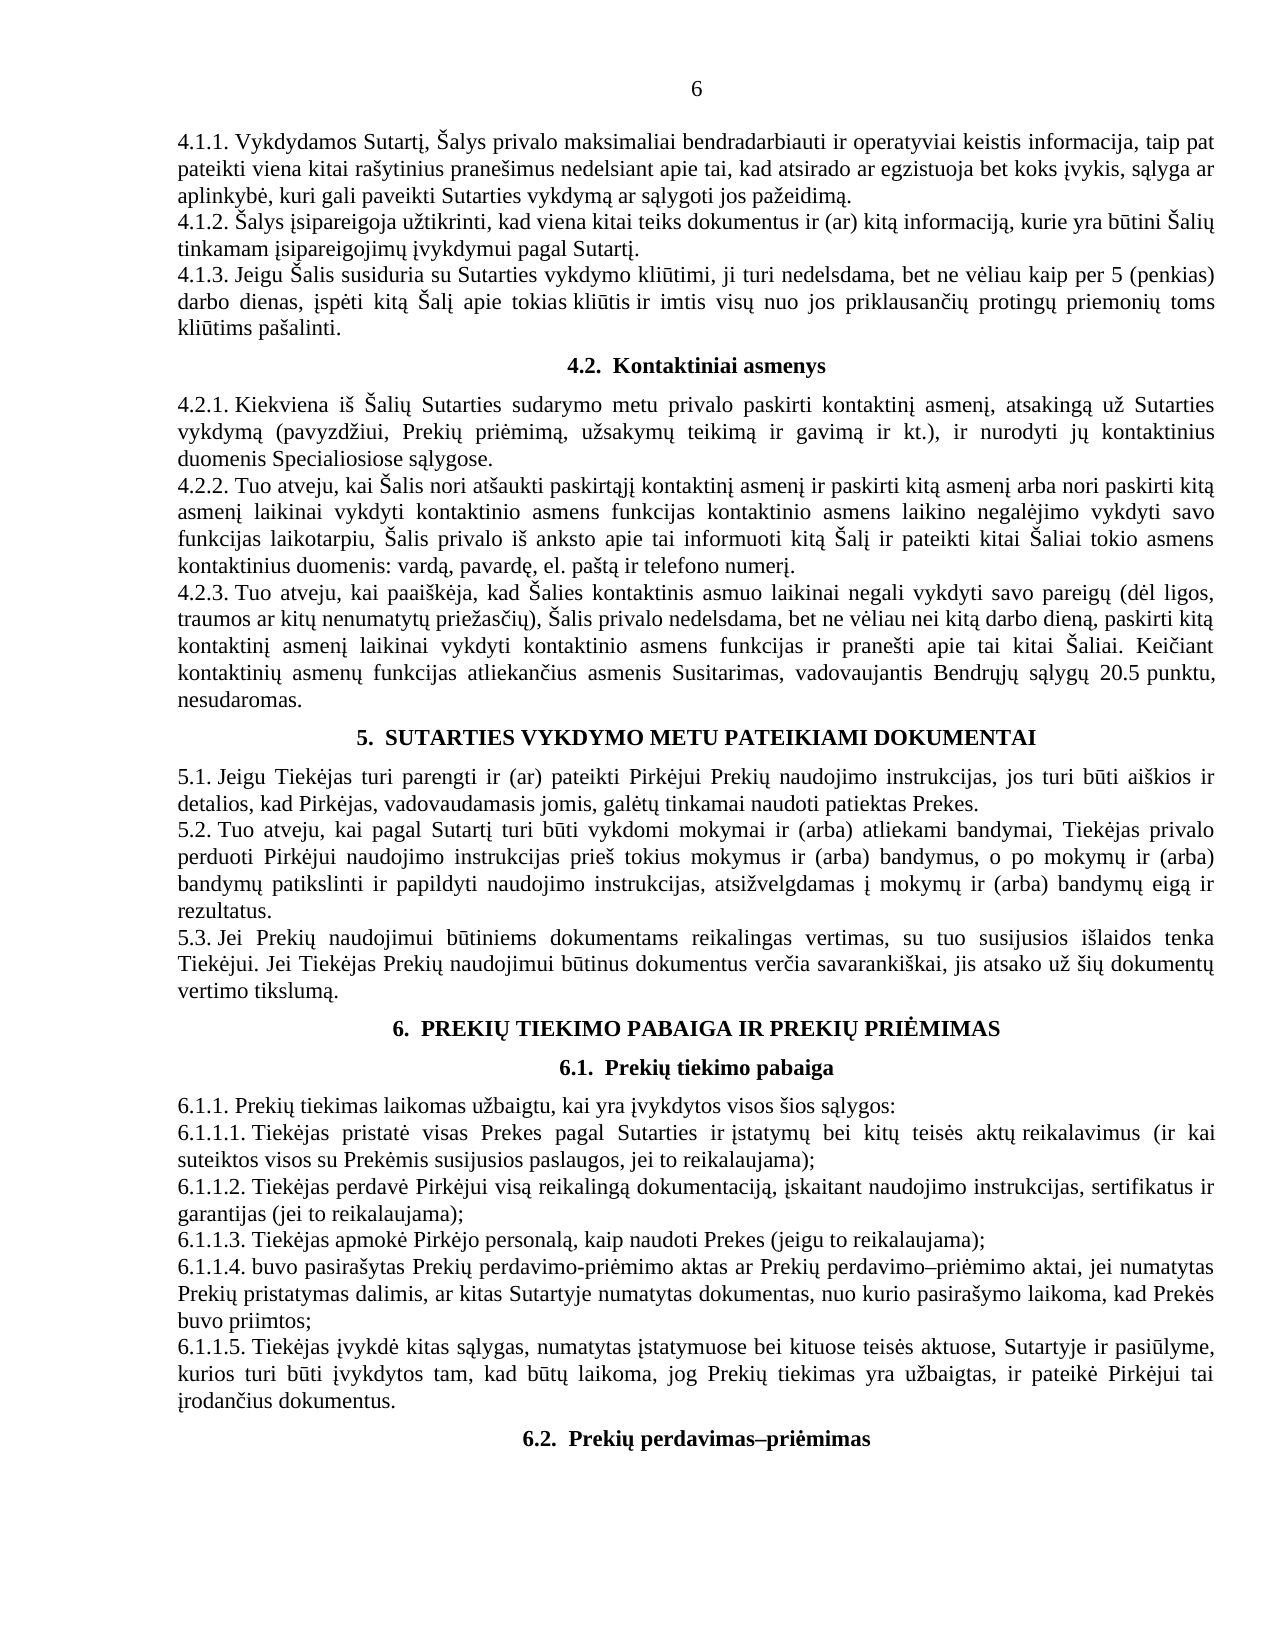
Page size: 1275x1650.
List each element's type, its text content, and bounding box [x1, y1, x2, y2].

text 6.1.1.3. Tiekėjas apmokė Pirkėjo personalą, kaip naudoti Prekes (jeigu to reikalaujama); [177, 1226, 1216, 1253]
text 4.2.1. Kiekviena iš Šalių Sutarties sudarymo metu privalo paskirti kontaktinį asmenį, atsakingą už Sutarties vykdymą (pavyzdžiui, Prekių priėmimą, užsakymų teikimą ir gavimą ir kt.), ir nurodyti jų kontaktinius duomenis Specialiosiose sąlygose. [177, 391, 1216, 471]
text 4.2. Kontaktiniai asmenys [177, 353, 1216, 379]
text 6.1.1.5. Tiekėjas įvykdė kitas sąlygas, numatytas įstatymuose bei kituose teisės aktuose, Sutartyje ir pasiūlyme, kurios turi būti įvykdytos tam, kad būtų laikoma, jog Prekių tiekimas yra užbaigtas, ir pateikė Pirkėjui tai įrodančius dokumentus. [177, 1333, 1216, 1413]
text 4.1.2. Šalys įsipareigoja užtikrinti, kad viena kitai teiks dokumentus ir (ar) kitą informaciją, kurie yra būtini Šalių tinkamam įsipareigojimų įvykdymui pagal Sutartį. [177, 208, 1216, 262]
text 6.1. Prekių tiekimo pabaiga [177, 1054, 1216, 1080]
text 6.1.1.1. Tiekėjas pristatė visas Prekes pagal Sutarties ir įstatymų bei kitų teisės aktų reikalavimus (ir kai suteiktos visos su Prekėmis susijusios paslaugos, jei to reikalaujama); [177, 1119, 1216, 1172]
text 5.3. Jei Prekių naudojimui būtiniems dokumentams reikalingas vertimas, su tuo susijusios išlaidos tenka Tiekėjui. Jei Tiekėjas Prekių naudojimui būtinus dokumentus verčia savarankiškai, jis atsako už šių dokumentų vertimo tikslumą. [177, 923, 1216, 1003]
text 4.2.3. Tuo atveju, kai paaiškėja, kad Šalies kontaktinis asmuo laikinai negali vykdyti savo pareigų (dėl ligos, traumos ar kitų nenumatytų priežasčių), Šalis privalo nedelsdama, bet ne vėliau nei kitą darbo dieną, paskirti kitą kontaktinį asmenį laikinai vykdyti kontaktinio asmens funkcijas ir pranešti apie tai kitai Šaliai. Keičiant kontaktinių asmenų funkcijas atliekančius asmenis Susitarimas, vadovaujantis Bendrųjų sąlygų 20.5 punktu, nesudaromas. [177, 578, 1216, 712]
text 5. SUTARTIES VYKDYMO METU PATEIKIAMI DOKUMENTAI [177, 724, 1216, 751]
text 4.1.1. Vykdydamos Sutartį, Šalys privalo maksimaliai bendradarbiauti ir operatyviai keistis informacija, taip pat pateikti viena kitai rašytinius pranešimus nedelsiant apie tai, kad atsirado ar egzistuoja bet koks įvykis, sąlyga ar aplinkybė, kuri gali paveikti Sutarties vykdymą ar sąlygoti jos pažeidimą. [177, 128, 1216, 208]
text 5.1. Jeigu Tiekėjas turi parengti ir (ar) pateikti Pirkėjui Prekių naudojimo instrukcijas, jos turi būti aiškios ir detalios, kad Pirkėjas, vadovaudamasis jomis, galėtų tinkamai naudoti patiektas Prekes. [177, 762, 1216, 816]
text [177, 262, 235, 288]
text 6.2. Prekių perdavimas–priėmimas [177, 1425, 1216, 1452]
text 6.1.1. Prekių tiekimas laikomas užbaigtu, kai yra įvykdytos visos šios sąlygos: [177, 1092, 1216, 1119]
text 6.1.1.4. buvo pasirašytas Prekių perdavimo-priėmimo aktas ar Prekių perdavimo–priėmimo aktai, jei numatytas Prekių pristatymas dalimis, ar kitas Sutartyje numatytas dokumentas, nuo kurio pasirašymo laikoma, kad Prekės buvo priimtos; [177, 1253, 1216, 1333]
text 4.2.2. Tuo atveju, kai Šalis nori atšaukti paskirtąjį kontaktinį asmenį ir paskirti kitą asmenį arba nori paskirti kitą asmenį laikinai vykdyti kontaktinio asmens funkcijas kontaktinio asmens laikino negalėjimo vykdyti savo funkcijas laikotarpiu, Šalis privalo iš anksto apie tai informuoti kitą Šalį ir pateikti kitai Šaliai tokio asmens kontaktinius duomenis: vardą, pavardę, el. paštą ir telefono numerį. [177, 471, 1216, 578]
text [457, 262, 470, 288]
text 6. PREKIŲ TIEKIMO PABAIGA IR PREKIŲ PRIĖMIMAS [177, 1015, 1216, 1042]
text 6.1.1.2. Tiekėjas perdavė Pirkėjui visą reikalingą dokumentaciją, įskaitant naudojimo instrukcijas, sertifikatus ir garantijas (jei to reikalaujama); [177, 1172, 1216, 1226]
text 5.2. Tuo atveju, kai pagal Sutartį turi būti vykdomi mokymai ir (arba) atliekami bandymai, Tiekėjas privalo perduoti Pirkėjui naudojimo instrukcijas prieš tokius mokymus ir (arba) bandymus, o po mokymų ir (arba) bandymų patikslinti ir papildyti naudojimo instrukcijas, atsižvelgdamas į mokymų ir (arba) bandymų eigą ir rezultatus. [177, 816, 1216, 923]
text 4.1.3. Jeigu Šalis susiduria su Sutarties vykdymo kliūtimi, ji turi nedelsdama, bet ne vėliau kaip per 5 (penkias) darbo dienas, įspėti kitą Šalį apie tokias kliūtis ir imtis visų nuo jos priklausančių protingų priemonių toms kliūtims pašalinti. [177, 288, 1216, 341]
